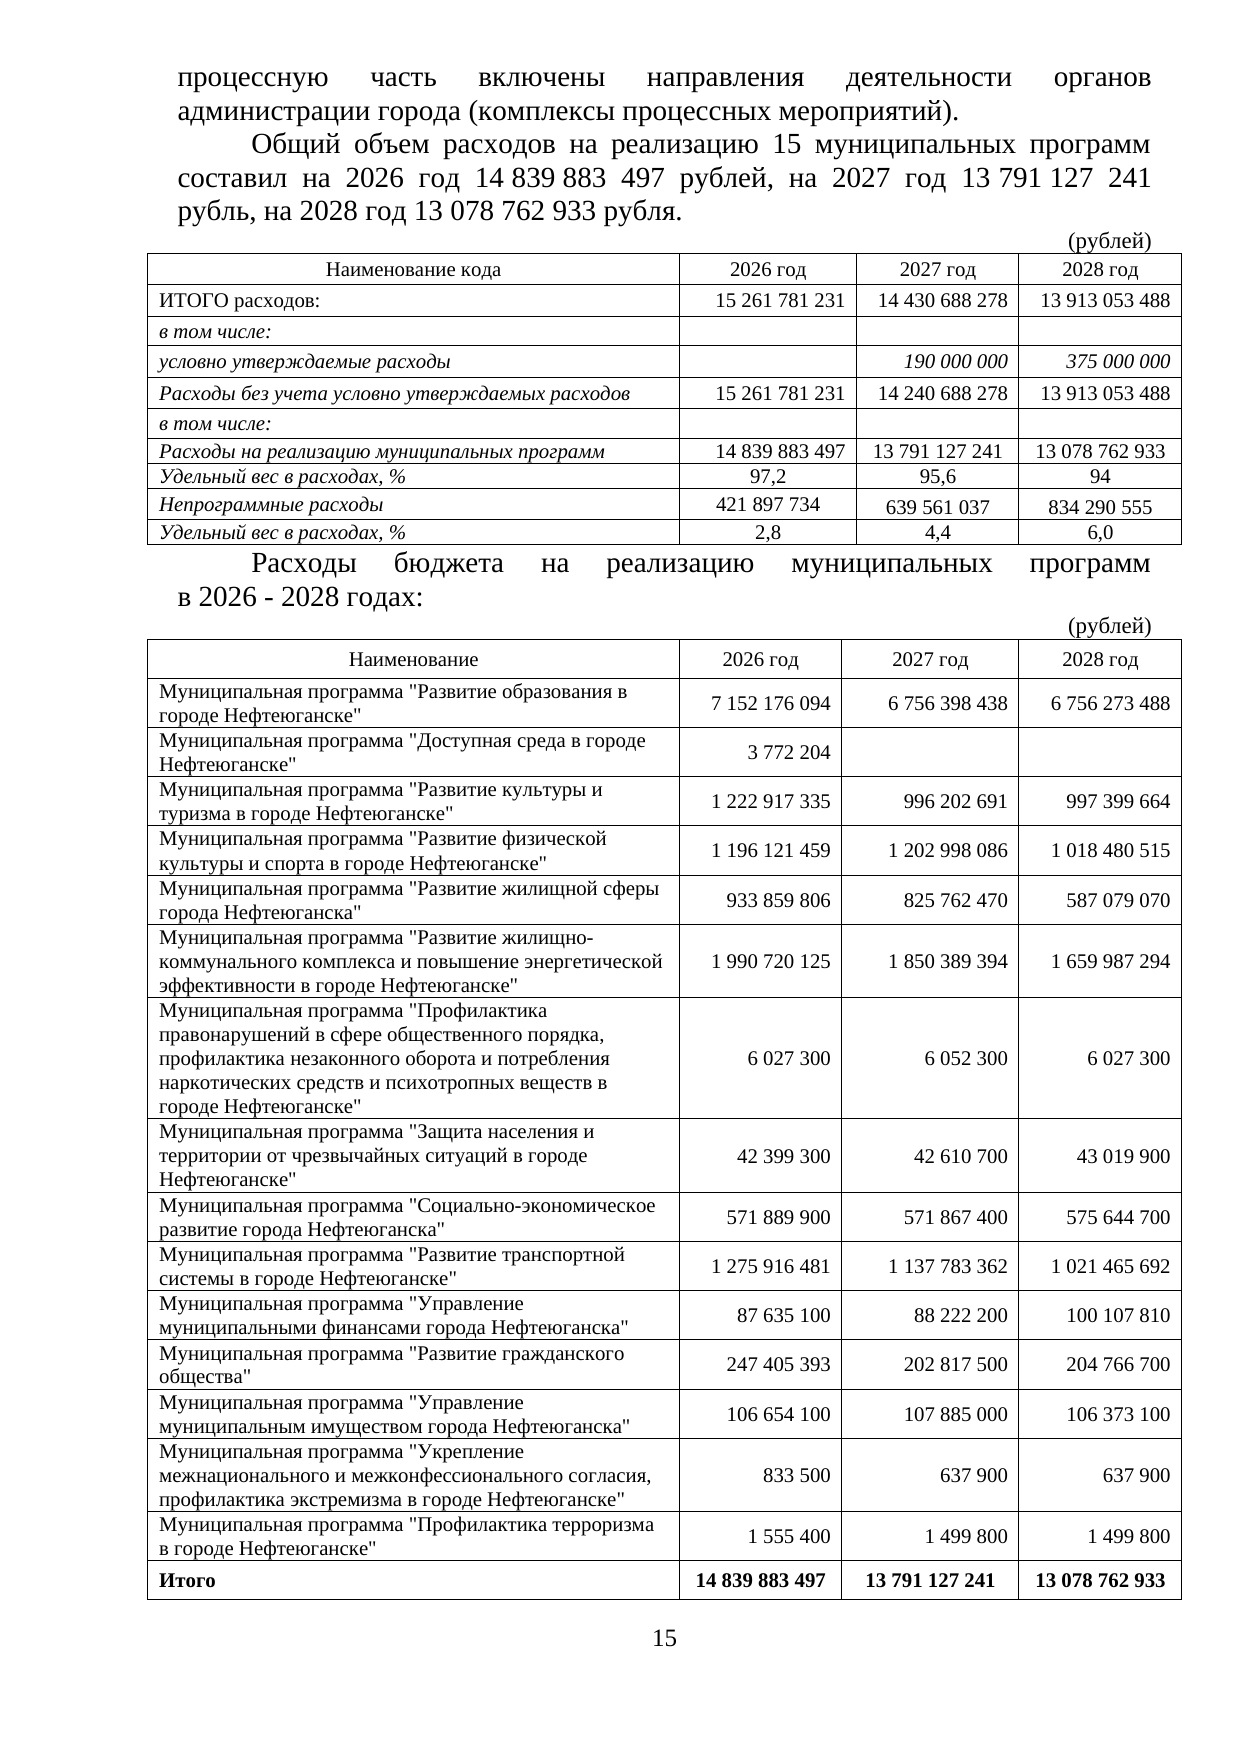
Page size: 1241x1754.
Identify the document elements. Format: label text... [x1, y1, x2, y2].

table_cell Муниципальная программа "Развитие культуры и туризма в городе Нефтеюганске" [148, 777, 679, 825]
table_header 2028 год [1019, 254, 1181, 284]
table_cell 14 240 688 278 [857, 378, 1018, 408]
text (рублей) [177, 227, 1152, 253]
table_cell 15 261 781 231 [680, 378, 856, 408]
table_cell 13 913 053 488 [1019, 285, 1181, 316]
table_cell 997 399 664 [1019, 777, 1181, 825]
table_cell 575 644 700 [1019, 1193, 1181, 1241]
table_cell Итого [148, 1561, 679, 1599]
table_cell 247 405 393 [680, 1340, 841, 1388]
table_cell 375 000 000 [1019, 346, 1181, 377]
table_cell 825 762 470 [842, 876, 1018, 924]
table_cell Непрограммные расходы [148, 489, 679, 519]
table_cell 1 499 800 [842, 1512, 1018, 1560]
table_cell Муниципальная программа "Управление муниципальным имуществом города Нефтеюганска" [148, 1390, 679, 1438]
table_cell 1 196 121 459 [680, 826, 841, 874]
table_cell 6 052 300 [842, 998, 1018, 1118]
table_cell Муниципальная программа "Профилактика терроризма в городе Нефтеюганске" [148, 1512, 679, 1560]
text (рублей) [177, 612, 1152, 639]
table_cell [857, 317, 1018, 345]
table_cell [680, 409, 856, 438]
table_cell [680, 346, 856, 377]
table_cell 1 990 720 125 [680, 925, 841, 997]
table_cell [842, 728, 1018, 776]
table_cell 95,6 [857, 464, 1018, 488]
table_cell 833 500 [680, 1439, 841, 1511]
table_cell 13 913 053 488 [1019, 378, 1181, 408]
table_cell ИТОГО расходов: [148, 285, 679, 316]
table_cell Муниципальная программа "Развитие гражданского общества" [148, 1340, 679, 1388]
table_cell 13 078 762 933 [1019, 1561, 1181, 1599]
table_cell 1 021 465 692 [1019, 1242, 1181, 1290]
table_cell Муниципальная программа "Развитие физической культуры и спорта в городе Нефтеюганске" [148, 826, 679, 874]
table_cell 6 756 398 438 [842, 679, 1018, 727]
table_cell 637 900 [842, 1439, 1018, 1511]
table_cell 43 019 900 [1019, 1119, 1181, 1192]
table_header 2026 год [680, 254, 856, 284]
table_cell [1019, 317, 1181, 345]
table_cell 202 817 500 [842, 1340, 1018, 1388]
table_header 2028 год [1019, 640, 1181, 678]
table_cell [1019, 409, 1181, 438]
table_cell 1 018 480 515 [1019, 826, 1181, 874]
table_header 2026 год [680, 640, 841, 678]
table_cell [680, 317, 856, 345]
table_cell Муниципальная программа "Развитие транспортной системы в городе Нефтеюганске" [148, 1242, 679, 1290]
table_cell 42 610 700 [842, 1119, 1018, 1192]
table_cell 7 152 176 094 [680, 679, 841, 727]
table_cell 204 766 700 [1019, 1340, 1181, 1388]
table_cell 3 772 204 [680, 728, 841, 776]
table_cell Муниципальная программа "Укрепление межнационального и межконфессионального согласия, профилактика экстремизма в городе Нефтеюганске" [148, 1439, 679, 1511]
table_cell 13 791 127 241 [842, 1561, 1018, 1599]
table_cell 106 373 100 [1019, 1390, 1181, 1438]
table_cell Муниципальная программа "Развитие жилищной сферы города Нефтеюганска" [148, 876, 679, 924]
table_cell 6 027 300 [680, 998, 841, 1118]
table_cell Муниципальная программа "Доступная среда в городе Нефтеюганске" [148, 728, 679, 776]
table_cell в том числе: [148, 317, 679, 345]
table_cell Муниципальная программа "Управление муниципальными финансами города Нефтеюганска" [148, 1291, 679, 1339]
table_cell 107 885 000 [842, 1390, 1018, 1438]
table_cell 13 791 127 241 [857, 439, 1018, 463]
table_cell 1 659 987 294 [1019, 925, 1181, 997]
text Общий объем расходов на реализацию 15 муниципальных программ составил на 2026 год 14 839 883 497 рублей, на 2027 год 13 791 127 241 рубль, на 2028 год 13 078 762 933 рубля. [177, 126, 1152, 227]
table_cell 106 654 100 [680, 1390, 841, 1438]
table_cell 14 839 883 497 [680, 1561, 841, 1599]
table_cell Муниципальная программа "Развитие образования в городе Нефтеюганске" [148, 679, 679, 727]
table_cell 834 290 555 [1019, 489, 1181, 519]
table_cell 6,0 [1019, 520, 1181, 544]
table_cell Муниципальная программа "Профилактика правонарушений в сфере общественного порядка, профилактика незаконного оборота и потребления наркотических средств и психотропных веществ в городе Нефтеюганске" [148, 998, 679, 1118]
table_cell Муниципальная программа "Развитие жилищно-коммунального комплекса и повышение энергетической эффективности в городе Нефтеюганске" [148, 925, 679, 997]
table_cell Удельный вес в расходах, % [148, 520, 679, 544]
table_cell условно утверждаемые расходы [148, 346, 679, 377]
table_cell 190 000 000 [857, 346, 1018, 377]
table_cell 14 430 688 278 [857, 285, 1018, 316]
table_cell 4,4 [857, 520, 1018, 544]
table_cell 15 261 781 231 [680, 285, 856, 316]
table_header 2027 год [857, 254, 1018, 284]
table_cell Расходы на реализацию муниципальных программ [148, 439, 679, 463]
table_cell 996 202 691 [842, 777, 1018, 825]
table_cell 42 399 300 [680, 1119, 841, 1192]
table_header Наименование кода [148, 254, 679, 284]
table_cell Удельный вес в расходах, % [148, 464, 679, 488]
table_cell 1 850 389 394 [842, 925, 1018, 997]
table_cell в том числе: [148, 409, 679, 438]
table_cell [857, 409, 1018, 438]
table_cell 13 078 762 933 [1019, 439, 1181, 463]
table_cell 97,2 [680, 464, 856, 488]
table_cell 1 137 783 362 [842, 1242, 1018, 1290]
table_cell 637 900 [1019, 1439, 1181, 1511]
table_cell 933 859 806 [680, 876, 841, 924]
table_cell 1 202 998 086 [842, 826, 1018, 874]
table_cell 1 275 916 481 [680, 1242, 841, 1290]
table_cell 2,8 [680, 520, 856, 544]
table_cell Муниципальная программа "Социально-экономическое развитие города Нефтеюганска" [148, 1193, 679, 1241]
table_cell 14 839 883 497 [680, 439, 856, 463]
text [177, 59, 1152, 126]
table_cell 639 561 037 [857, 489, 1018, 519]
table_cell [1019, 728, 1181, 776]
table_cell 571 889 900 [680, 1193, 841, 1241]
table_cell 6 027 300 [1019, 998, 1181, 1118]
table_cell 587 079 070 [1019, 876, 1181, 924]
table_cell 88 222 200 [842, 1291, 1018, 1339]
table_cell 100 107 810 [1019, 1291, 1181, 1339]
table_header 2027 год [842, 640, 1018, 678]
table_cell 421 897 734 [680, 489, 856, 519]
table_cell 94 [1019, 464, 1181, 488]
table_cell 6 756 273 488 [1019, 679, 1181, 727]
text Расходы бюджета на реализацию муниципальных программ в 2026 - 2028 годах: [177, 545, 1152, 612]
table_cell Муниципальная программа "Защита населения и территории от чрезвычайных ситуаций в городе Нефтеюганске" [148, 1119, 679, 1192]
table_header Наименование [148, 640, 679, 678]
table_cell Расходы без учета условно утверждаемых расходов [148, 378, 679, 408]
table_cell 1 555 400 [680, 1512, 841, 1560]
table_cell 571 867 400 [842, 1193, 1018, 1241]
table_cell 87 635 100 [680, 1291, 841, 1339]
table_cell 1 222 917 335 [680, 777, 841, 825]
table_cell 1 499 800 [1019, 1512, 1181, 1560]
